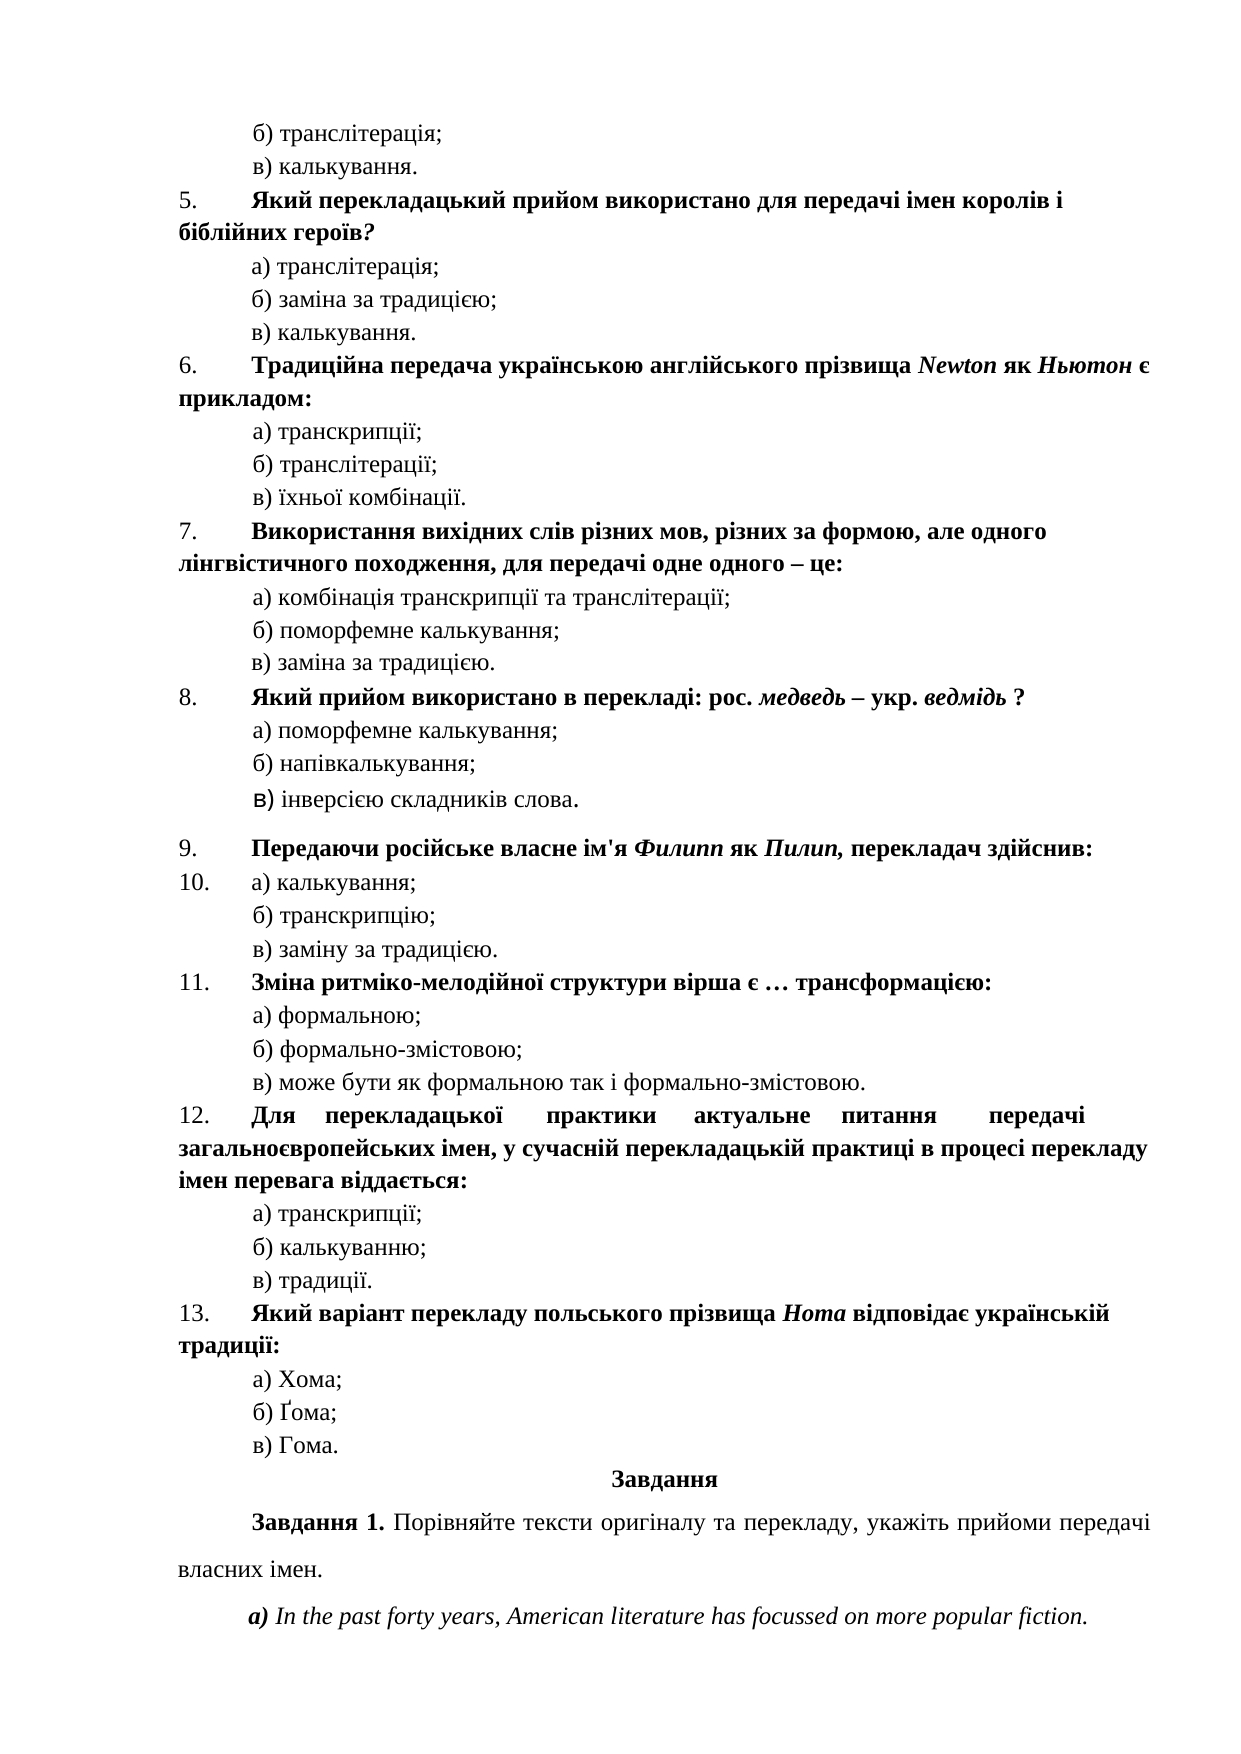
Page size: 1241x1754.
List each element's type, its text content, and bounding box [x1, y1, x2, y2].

list Передаючи російське власне ім'я Филипп як Пилип, перекладач здійснив: [178, 833, 1153, 862]
text а) транскрипції; [252, 416, 1152, 445]
list Для перекладацької практики актуальне питання передачі загальноєвропейських імен, у сучасній перекладацькій практиці в процесі перекладу імен перевага віддається: [178, 1100, 1153, 1194]
text а) транслітерація; [251, 251, 1152, 279]
text в) Гома. [252, 1430, 1152, 1458]
text в) заміну за традицією. [252, 934, 1152, 962]
text а) формальною; [252, 1001, 1152, 1029]
list а) калькування; [178, 867, 1153, 896]
list Зміна ритміко-мелодійної структури вірша є … трансформацією: [178, 967, 1153, 996]
text б) калькуванню; [252, 1232, 1152, 1260]
text а) In the past forty years, American literature has focussed on more popular fiction. [248, 1601, 1151, 1630]
list Який варіант перекладу польського прізвища Homa відповідає українській традиції: [178, 1298, 1153, 1359]
subtitle Завдання [319, 1464, 1010, 1493]
text а) поморфемне калькування; [252, 715, 1152, 744]
text б) напівкалькування; [252, 748, 1152, 777]
text а) Хома; [252, 1364, 1152, 1392]
text б) транслітерація; [252, 118, 1152, 147]
text в) традиції. [252, 1265, 1152, 1293]
text б) заміна за традицією; [251, 284, 1152, 313]
text в) може бути як формальною так і формально-змістовою. [252, 1067, 1152, 1096]
text б) транскрипцію; [252, 900, 1152, 929]
text б) формально-змістовою; [252, 1034, 1152, 1062]
list Традиційна передача українською англійського прізвища Newton як Ньютон є прикладом: [178, 350, 1153, 411]
text в) інверсією складників слова. [252, 780, 1152, 814]
text б) транслітерації; [252, 449, 1152, 478]
text в) калькування. [252, 151, 1152, 180]
text в) заміна за традицією. [251, 647, 1152, 676]
text в) калькування. [251, 317, 1152, 346]
text б) поморфемне калькування; [252, 615, 1152, 644]
text в) їхньої комбінації. [252, 482, 1152, 511]
list Використання вихідних слів різних мов, різних за формою, але одного лінгвістичного походження, для передачі одне одного – це: [178, 516, 1153, 577]
list Який прийом використано в перекладі: рос. медведь – укр. ведмідь ? [178, 682, 1153, 711]
list Який перекладацький прийом використано для передачі імен королів і біблійних героїв? [178, 185, 1153, 246]
text а) транскрипції; [252, 1198, 1152, 1227]
text Завдання 1. Порівняйте тексти оригіналу та перекладу, укажіть прийоми передачі власних імен. [178, 1507, 1152, 1583]
text а) комбінація транскрипції та транслітерації; [252, 582, 1152, 611]
text б) Ґома; [252, 1397, 1152, 1426]
